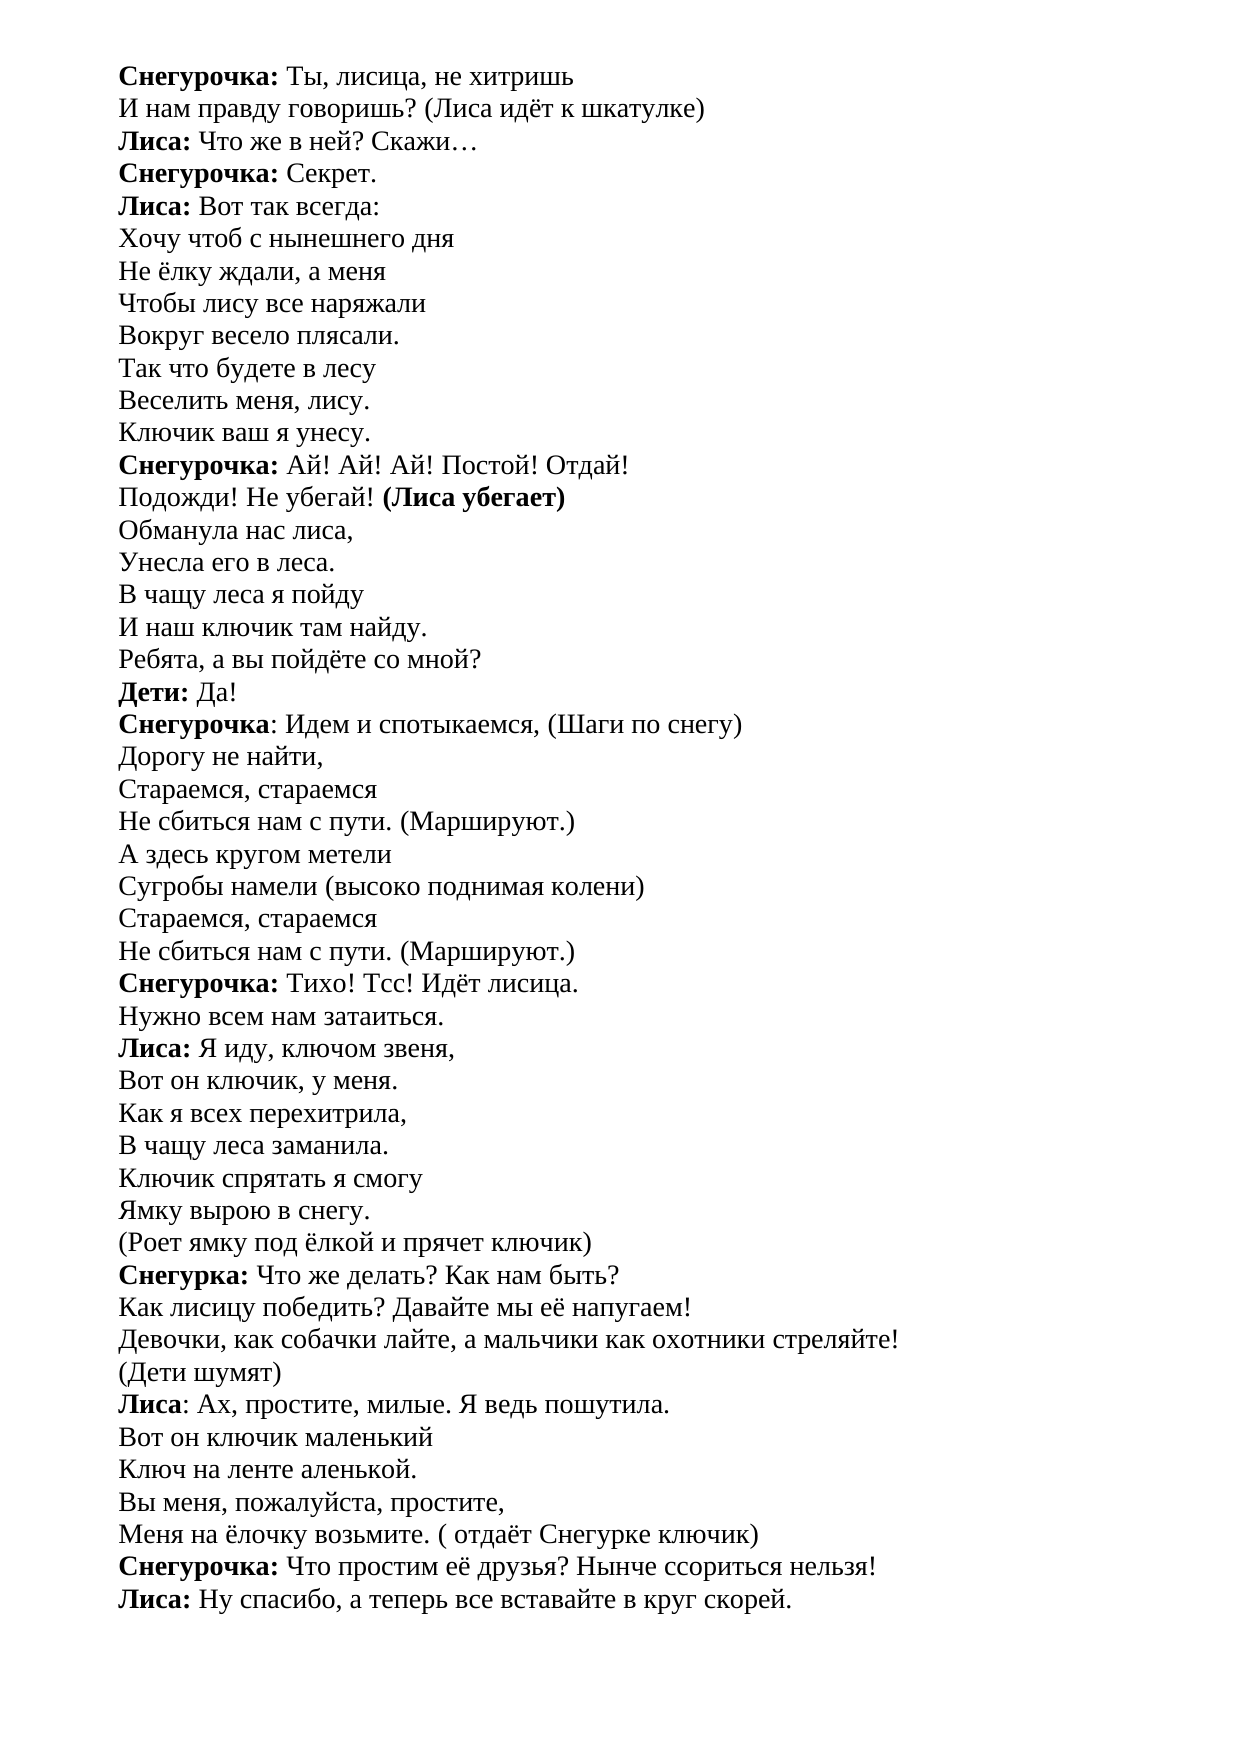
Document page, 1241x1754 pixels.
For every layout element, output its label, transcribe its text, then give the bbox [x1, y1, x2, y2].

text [118, 59, 1152, 448]
text Снегурочка: Ай! Ай! Ай! Постой! Отдай! Подожди! Не убегай! (Лиса убегает) Обманула нас лиса, Унесла его в леса. В чащу леса я пойду И наш ключик там найду. Ребята, а вы пойдёте со мной? Дети: Да! Снегурочка: Идем и спотыкаемся, (Шаги по снегу) Дорогу не найти, Стараемся, стараемся Не сбиться нам с пути. (Маршируют.) А здесь кругом метели Сугробы намели (высоко поднимая колени) Стараемся, стараемся Не сбиться нам с пути. (Маршируют.) Снегурочка: Тихо! Тсс! Идёт лисица. Нужно всем нам затаиться. Лиса: Я иду, ключом звеня, Вот он ключик, у меня. Как я всех перехитрила, В чащу леса заманила. Ключик спрятать я смогу Ямку вырою в снегу. (Роет ямку под ёлкой и прячет ключик) Снегурка: Что же делать? Как нам быть? Как лисицу победить? Давайте мы её напугаем! Девочки, как собачки лайте, а мальчики как охотники стреляйте! (Дети шумят) Лиса: Ах, простите, милые. Я ведь пошутила. Вот он ключик маленький Ключ на ленте аленькой. Вы меня, пожалуйста, простите, Меня на ёлочку возьмите. ( отдаёт Снегурке ключик) Снегурочка: Что простим её друзья? Нынче ссориться нельзя! Лиса: Ну спасибо, а теперь все вставайте в круг скорей. [118, 448, 1152, 1614]
